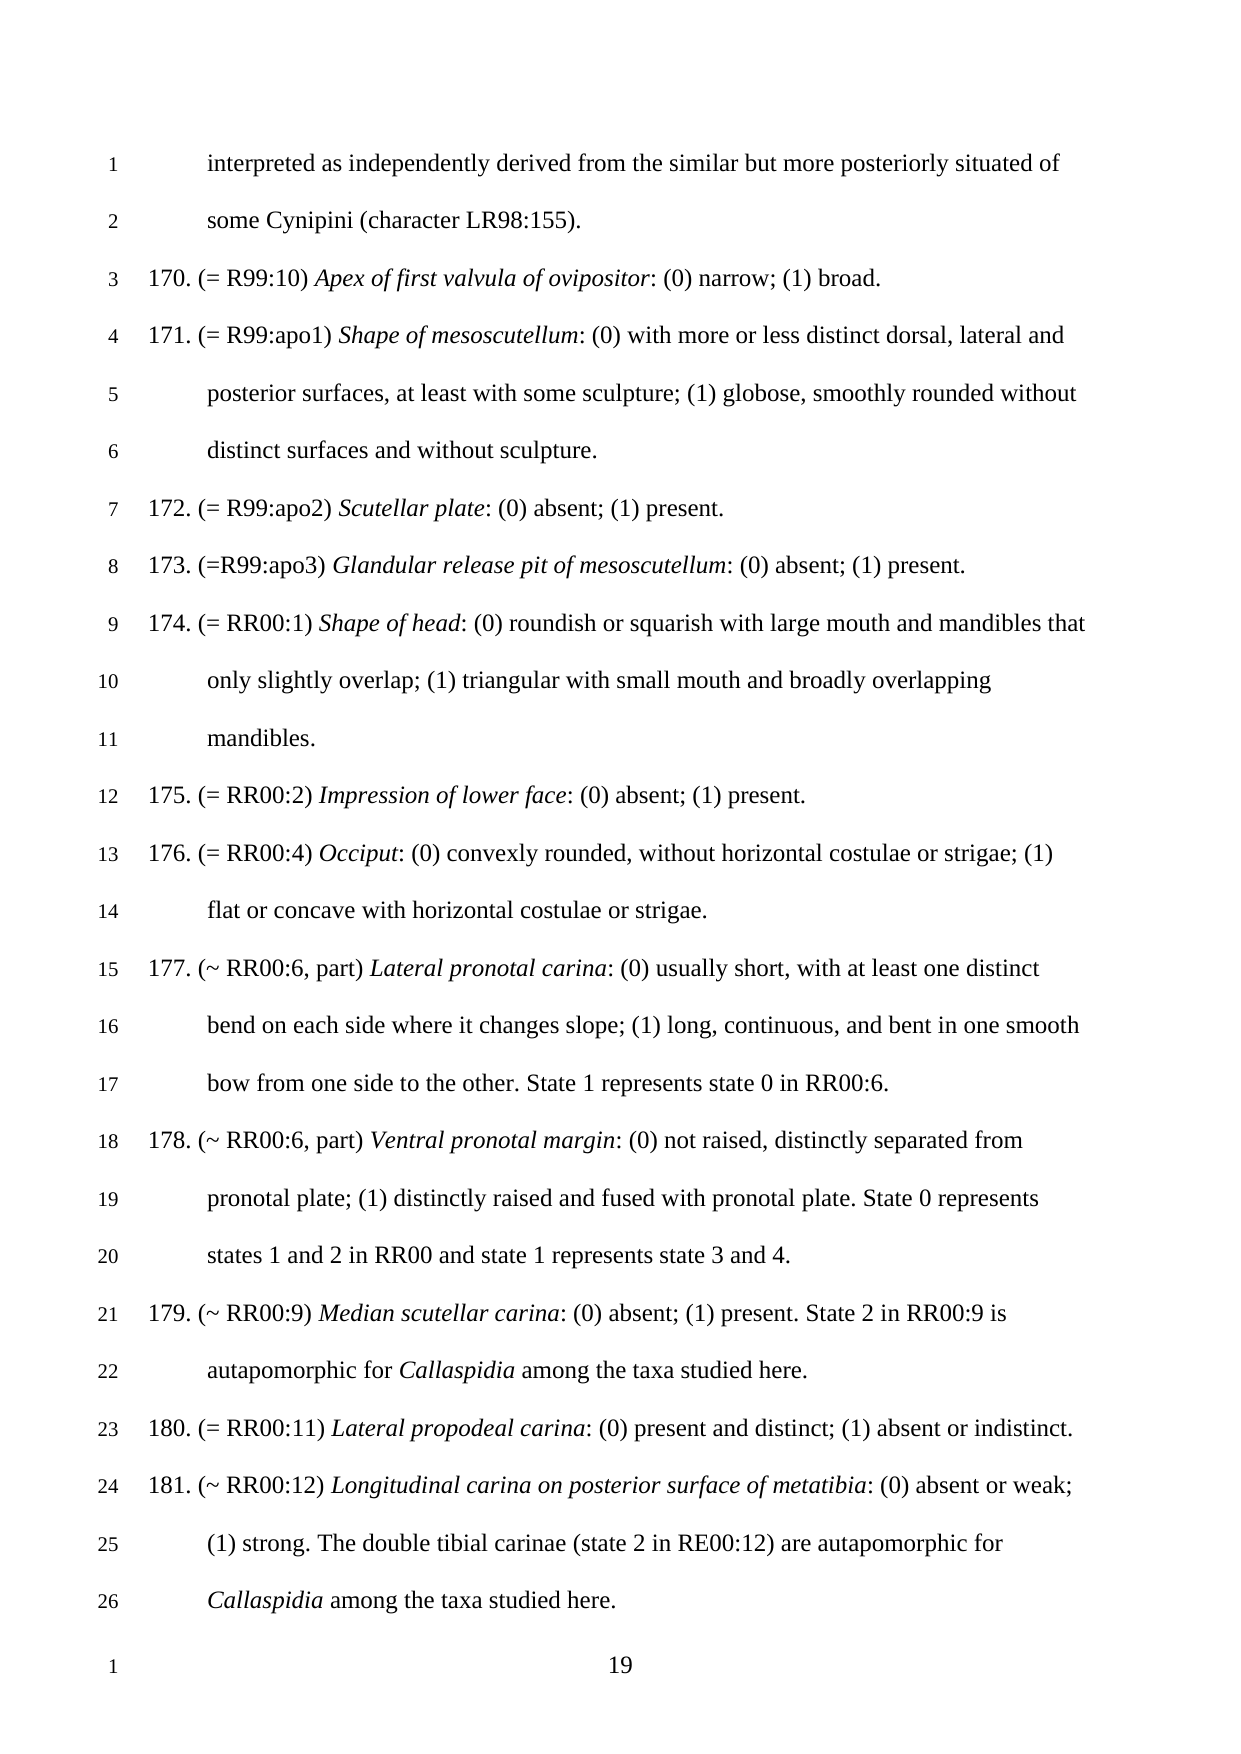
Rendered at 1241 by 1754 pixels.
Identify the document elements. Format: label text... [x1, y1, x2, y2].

text 179. (~ RR00:9) Median scutellar carina: (0) absent; (1) present. State 2 in RR00:9 is autapomorphic for Callaspidia among the taxa studied here. [148, 1298, 1092, 1384]
text 180. (= RR00:11) Lateral propodeal carina: (0) present and distinct; (1) absent or indistinct. [148, 1413, 1092, 1441]
text 178. (~ RR00:6, part) Ventral pronotal margin: (0) not raised, distinctly separated from pronotal plate; (1) distinctly raised and fused with pronotal plate. State 0 represents states 1 and 2 in RR00 and state 1 represents state 3 and 4. [148, 1125, 1092, 1269]
text 172. (= R99:apo2) Scutellar plate: (0) absent; (1) present. [148, 493, 1092, 521]
text 171. (= R99:apo1) Shape of mesoscutellum: (0) with more or less distinct dorsal, lateral and posterior surfaces, at least with some sculpture; (1) globose, smoothly rounded without distinct surfaces and without sculpture. [148, 320, 1092, 464]
text 174. (= RR00:1) Shape of head: (0) roundish or squarish with large mouth and mandibles that only slightly overlap; (1) triangular with small mouth and broadly overlapping mandibles. [148, 608, 1092, 751]
text 181. (~ RR00:12) Longitudinal carina on posterior surface of metatibia: (0) absent or weak; (1) strong. The double tibial carinae (state 2 in RE00:12) are autapomorphic for Callaspidia among the taxa studied here. [148, 1470, 1092, 1614]
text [148, 148, 1092, 234]
text 176. (= RR00:4) Occiput: (0) convexly rounded, without horizontal costulae or strigae; (1) flat or concave with horizontal costulae or strigae. [148, 838, 1092, 924]
text 173. (=R99:apo3) Glandular release pit of mesoscutellum: (0) absent; (1) present. [148, 550, 1092, 579]
text 175. (= RR00:2) Impression of lower face: (0) absent; (1) present. [148, 780, 1092, 809]
text 177. (~ RR00:6, part) Lateral pronotal carina: (0) usually short, with at least one distinct bend on each side where it changes slope; (1) long, continuous, and bent in one smooth bow from one side to the other. State 1 represents state 0 in RR00:6. [148, 953, 1092, 1096]
text 170. (= R99:10) Apex of first valvula of ovipositor: (0) narrow; (1) broad. [148, 263, 1092, 291]
